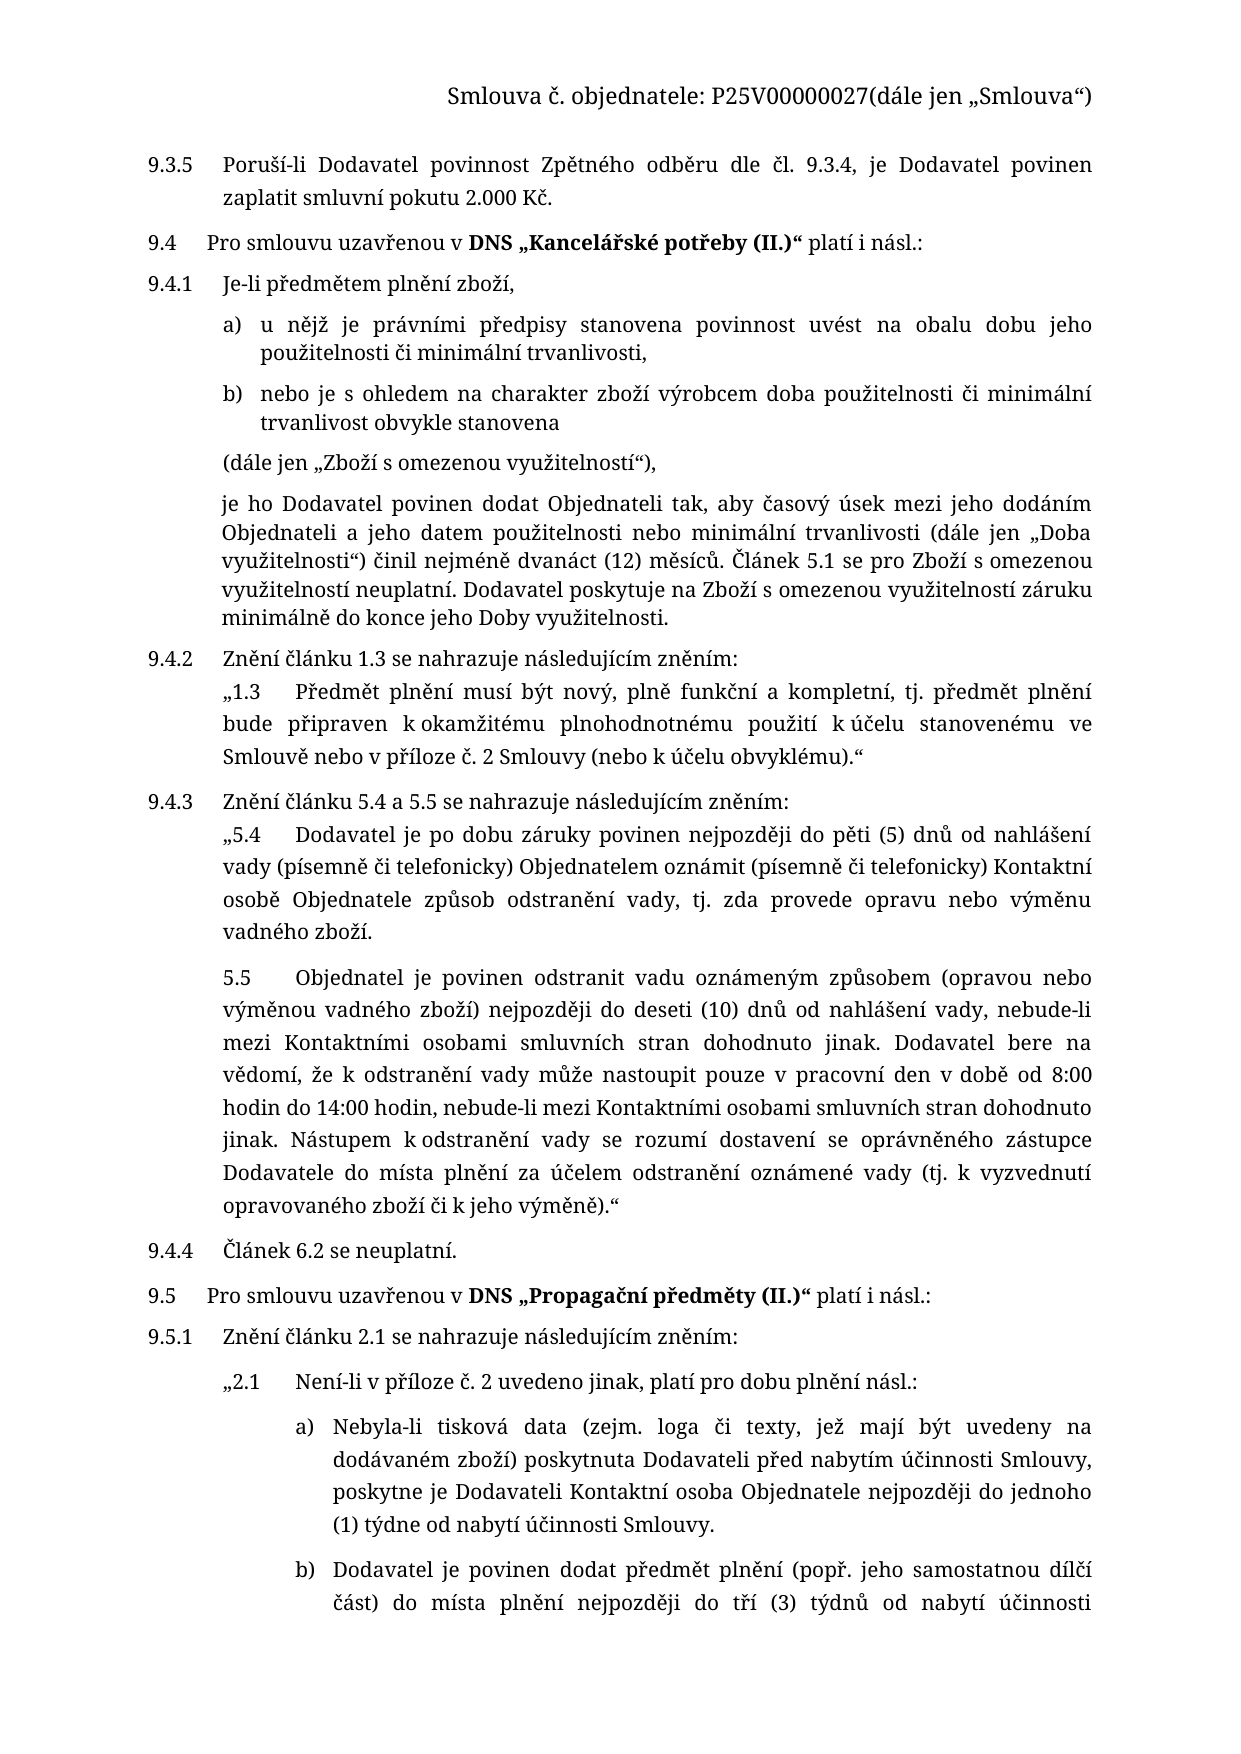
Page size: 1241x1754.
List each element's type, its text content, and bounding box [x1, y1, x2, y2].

list u nějž je právními předpisy stanovena povinnost uvést na obalu dobu jeho použitelnosti či minimální trvanlivosti, [223, 310, 1093, 367]
list Znění článku 1.3 se nahrazuje následujícím zněním: [148, 644, 1093, 673]
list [295, 1555, 1093, 1616]
text (dále jen „Zboží s omezenou využitelností“), [223, 448, 1093, 477]
list „2.1 Není-li v příloze č. 2 uvedeno jinak, platí pro dobu plnění násl.: [223, 1367, 1093, 1396]
list Článek 6.2 se neuplatní. [148, 1236, 1093, 1264]
list 5.5 Objednatel je povinen odstranit vadu oznámeným způsobem (opravou nebo výměnou vadného zboží) nejpozději do deseti (10) dnů od nahlášení vady, nebude-li mezi Kontaktními osobami smluvních stran dohodnuto jinak. Dodavatel bere na vědomí, že k odstranění vady může nastoupit pouze v pracovní den v době od 8:00 hodin do 14:00 hodin, nebude-li mezi Kontaktními osobami smluvních stran dohodnuto jinak. Nástupem k odstranění vady se rozumí dostavení se oprávněného zástupce Dodavatele do místa plnění za účelem odstranění oznámené vady (tj. k vyzvednutí opravovaného zboží či k jeho výměně).“ [223, 963, 1093, 1219]
list Nebyla-li tisková data (zejm. loga či texty, jež mají být uvedeny na dodávaném zboží) poskytnuta Dodavateli před nabytím účinnosti Smlouvy, poskytne je Dodavateli Kontaktní osoba Objednatele nejpozději do jednoho (1) týdne od nabytí účinnosti Smlouvy. [295, 1412, 1093, 1538]
text je ho Dodavatel povinen dodat Objednateli tak, aby časový úsek mezi jeho dodáním Objednateli a jeho datem použitelnosti nebo minimální trvanlivosti (dále jen „Doba využitelnosti“) činil nejméně dvanáct (12) měsíců. Článek 5.1 se pro Zboží s omezenou využitelností neuplatní. Dodavatel poskytuje na Zboží s omezenou využitelností záruku minimálně do konce jeho Doby využitelnosti. [221, 489, 1093, 632]
list Pro smlouvu uzavřenou v DNS „Propagační předměty (II.)“ platí i násl.: [148, 1281, 1093, 1309]
list Poruší-li Dodavatel povinnost Zpětného odběru dle čl. 9.3.4, je Dodavatel povinen zaplatit smluvní pokutu 2.000 Kč. [148, 150, 1093, 211]
list Pro smlouvu uzavřenou v DNS „Kancelářské potřeby (II.)“ platí i násl.: [148, 228, 1093, 256]
list „1.3 Předmět plnění musí být nový, plně funkční a kompletní, tj. předmět plnění bude připraven k okamžitému plnohodnotnému použití k účelu stanovenému ve Smlouvě nebo v příloze č. 2 Smlouvy (nebo k účelu obvyklému).“ [223, 677, 1093, 770]
list Znění článku 5.4 a 5.5 se nahrazuje následujícím zněním: [148, 787, 1093, 816]
list Znění článku 2.1 se nahrazuje následujícím zněním: [148, 1322, 1093, 1350]
list „5.4 Dodavatel je po dobu záruky povinen nejpozději do pěti (5) dnů od nahlášení vady (písemně či telefonicky) Objednatelem oznámit (písemně či telefonicky) Kontaktní osobě Objednatele způsob odstranění vady, tj. zda provede opravu nebo výměnu vadného zboží. [223, 820, 1093, 946]
list Je-li předmětem plnění zboží, [148, 269, 1093, 297]
list nebo je s ohledem na charakter zboží výrobcem doba použitelnosti či minimální trvanlivost obvykle stanovena [223, 379, 1093, 436]
